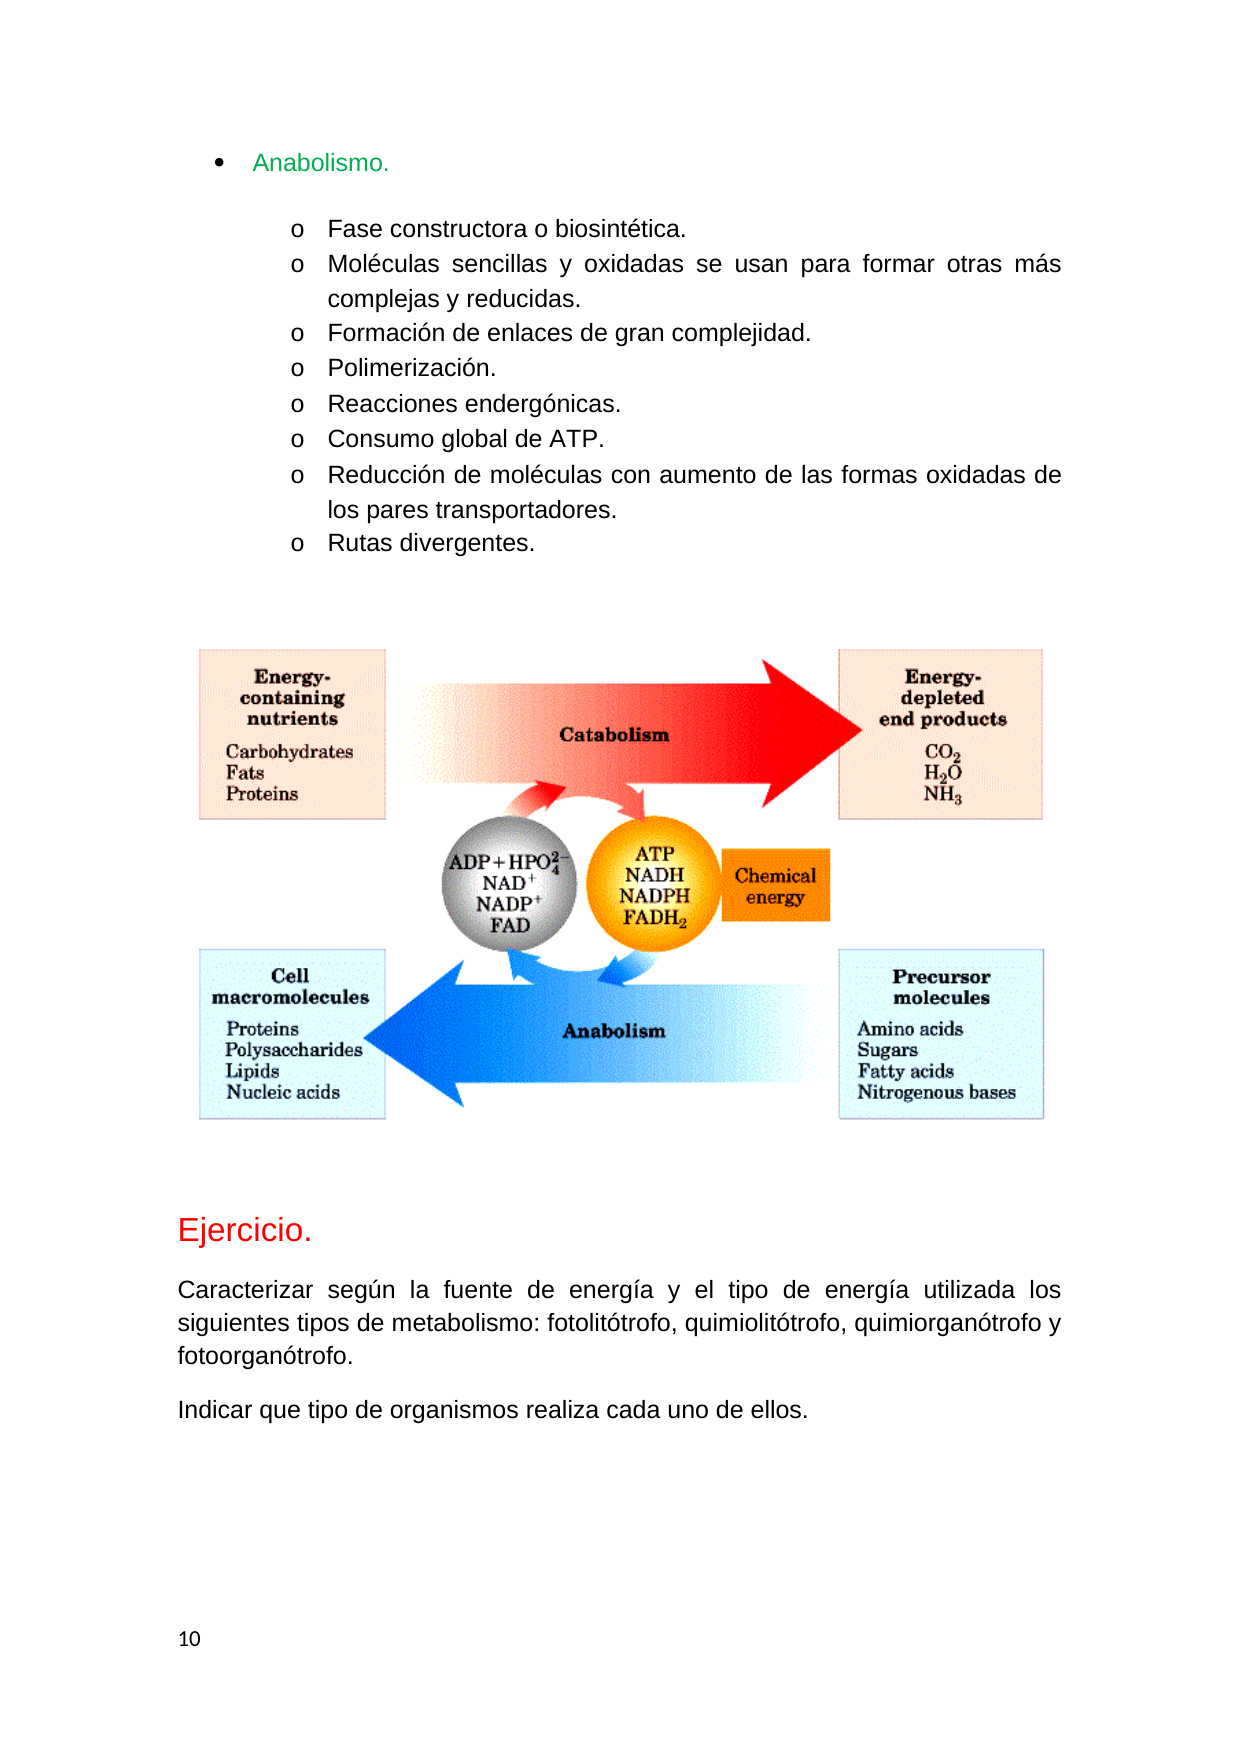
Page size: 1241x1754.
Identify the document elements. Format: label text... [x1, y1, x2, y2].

picture [187, 638, 1054, 1132]
list Polimerización. [290, 353, 1063, 384]
text Indicar que tipo de organismos realiza cada uno de ellos. [177, 1395, 1063, 1424]
text Caracterizar según la fuente de energía y el tipo de energía utilizada los siguientes tipos de metabolismo: fotolitótrofo, quimiolitótrofo, quimiorganótrofo y fotoorganótrofo. [177, 1275, 1063, 1370]
list Consumo global de ATP. [290, 424, 1063, 455]
list Fase constructora o biosintética. [290, 214, 1063, 245]
list Rutas divergentes. [290, 528, 1063, 559]
list Reacciones endergónicas. [290, 388, 1063, 419]
text Ejercicio. [177, 1210, 1063, 1249]
list Reducción de moléculas con aumento de las formas oxidadas de los pares transportadores. [290, 459, 1063, 523]
list Moléculas sencillas y oxidadas se usan para formar otras más complejas y reducidas. [290, 249, 1063, 313]
list Formación de enlaces de gran complejidad. [290, 317, 1063, 348]
list Anabolismo. [215, 148, 1063, 176]
